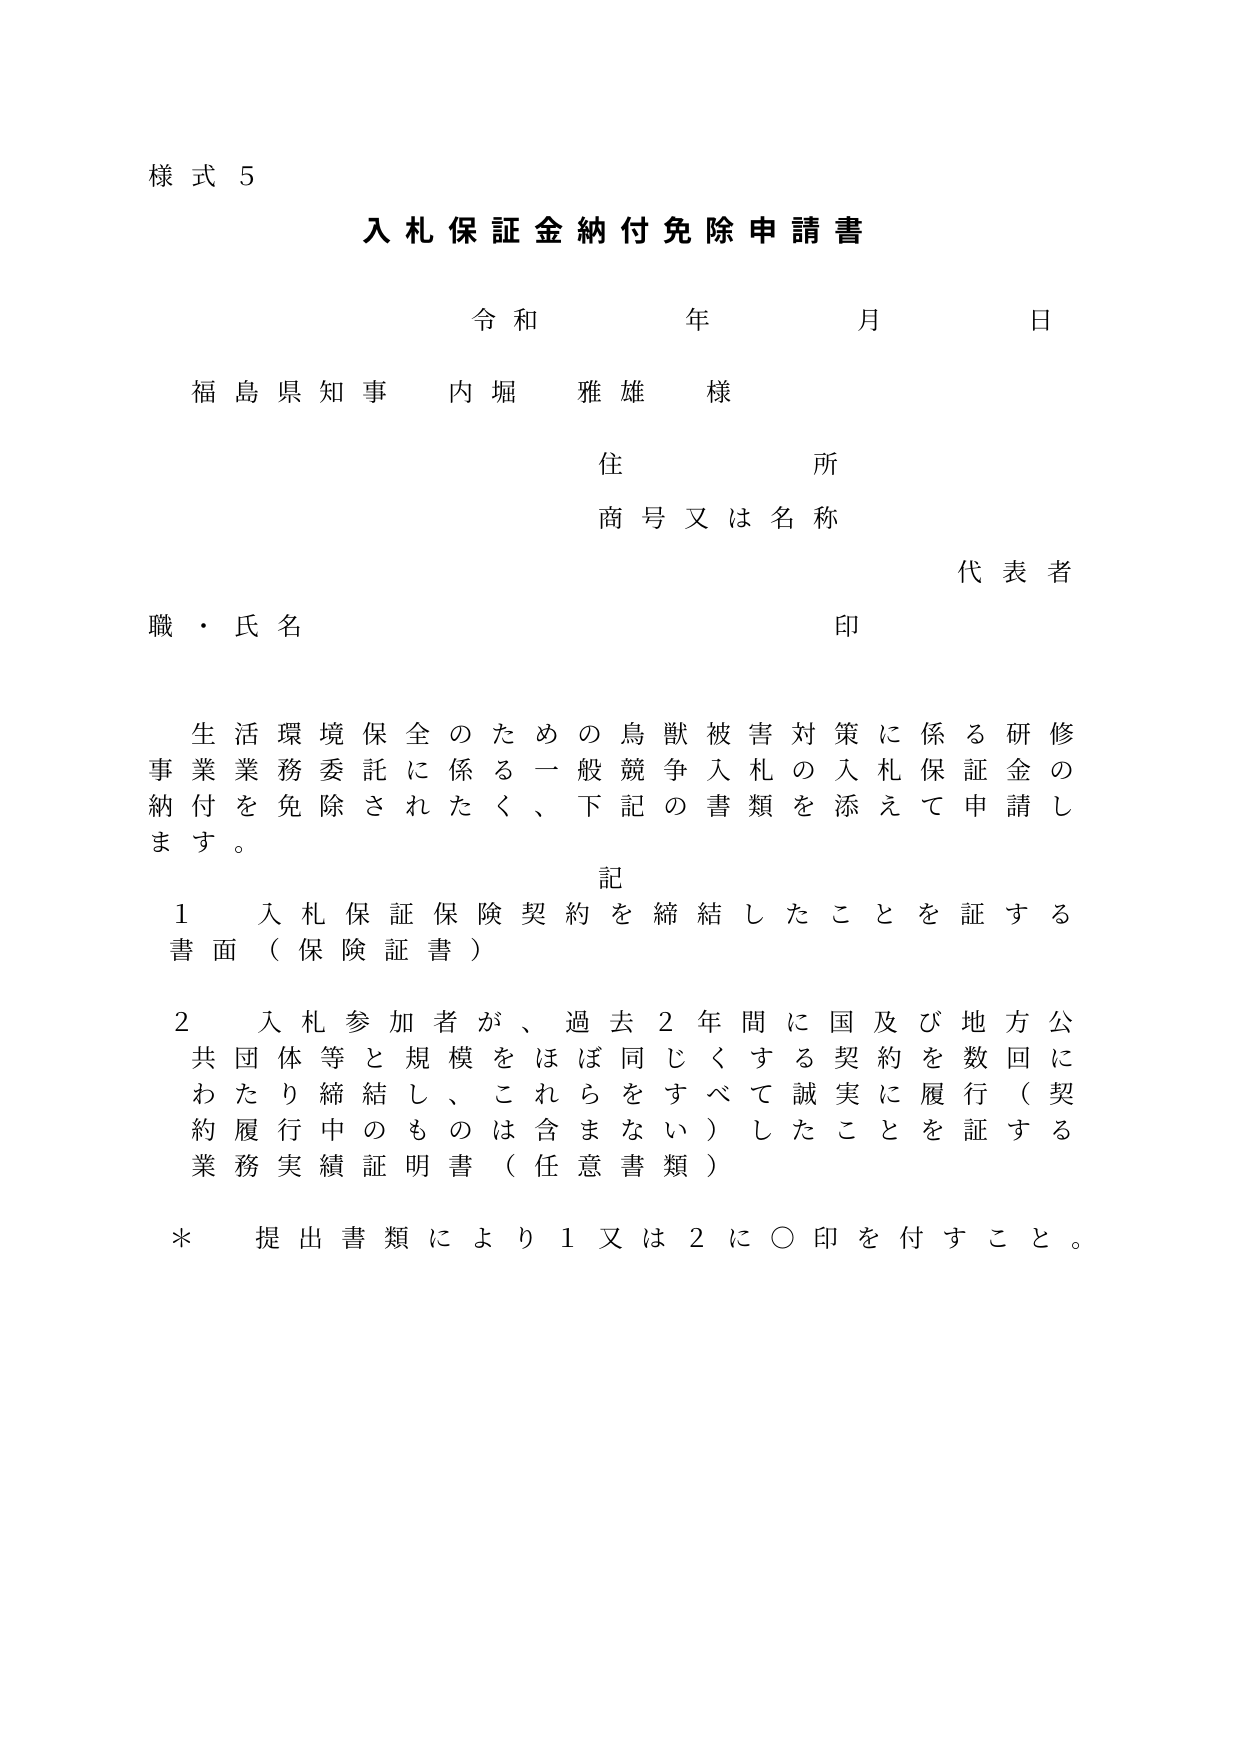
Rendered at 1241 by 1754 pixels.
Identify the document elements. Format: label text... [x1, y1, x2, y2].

text ２ 入札参加者が、過去２年間に国及び地方公共団体等と規模をほぼ同じくする契約を数回にわたり締結し、これらをすべて誠実に履行（契約履行中のものは含まない）したことを証する業務実績証明書（任意書類） [161, 1003, 1092, 1183]
text 商号又は名称 [148, 498, 1092, 534]
text 代表者職・氏名 印 [148, 552, 1092, 642]
text ＊ 提出書類により１又は２に○印を付すこと。 [161, 1219, 1092, 1255]
text 福島県知事 内堀 雅雄 様 [148, 372, 1092, 408]
text 様式５ [148, 156, 1092, 192]
subtitle 入札保証金納付免除申請書 [148, 192, 1092, 264]
text 令和 年 月 日 [148, 300, 1072, 336]
text １ 入札保証保険契約を締結したことを証する書面（保険証書） [161, 894, 1092, 967]
text 生活環境保全のための鳥獣被害対策に係る研修事業業務委託に係る一般競争入札の入札保証金の納付を免除されたく、下記の書類を添えて申請します。 [148, 714, 1092, 858]
subtitle 記 [148, 858, 1092, 894]
text 住 所 [148, 444, 1092, 481]
